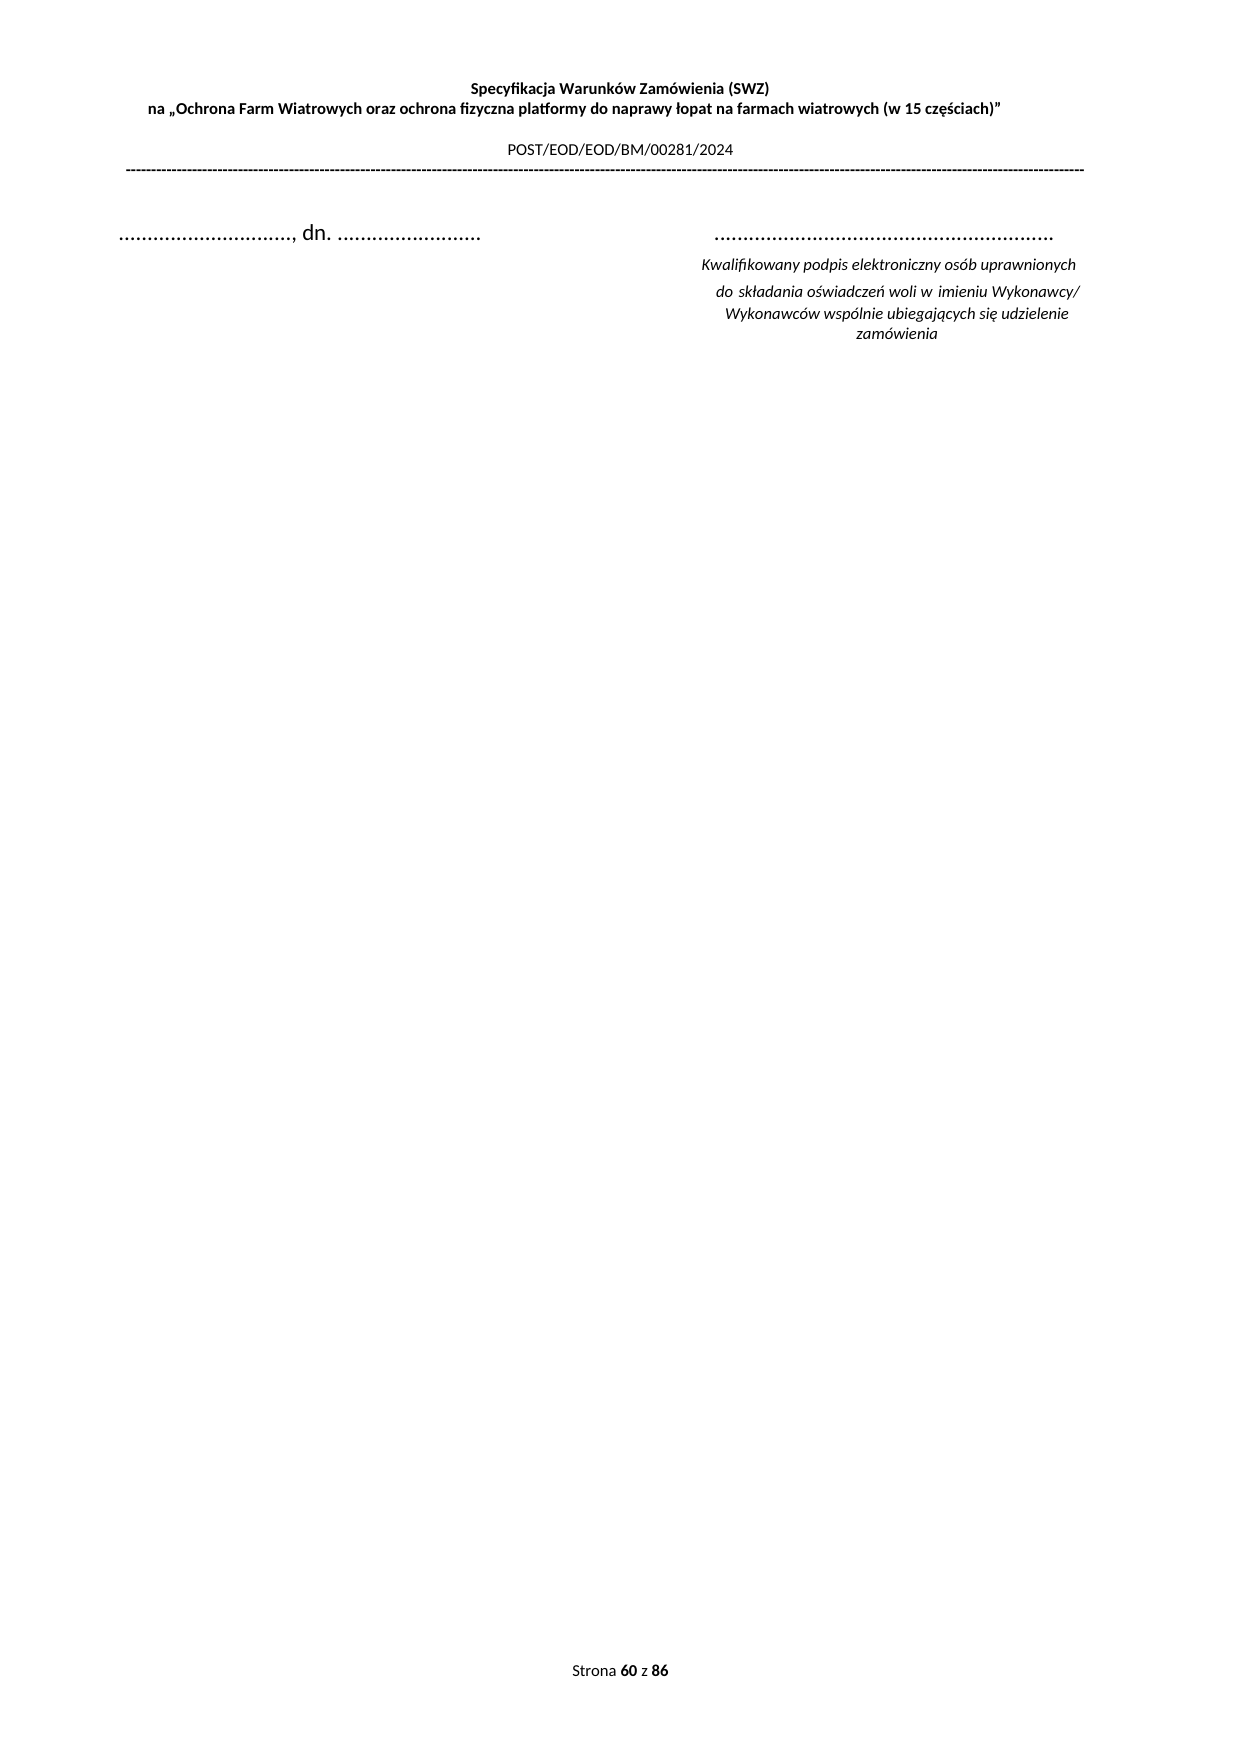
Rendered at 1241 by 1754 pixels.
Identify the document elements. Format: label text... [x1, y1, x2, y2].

text Kwalifikowany podpis elektroniczny osób uprawnionych do składania oświadczeń woli w imieniu Wykonawcy/ Wykonawców wspólnie ubiegających się udzielenie zamówienia [694, 255, 1086, 344]
text .............................., dn. ......................... ........................................................... [118, 218, 1196, 246]
